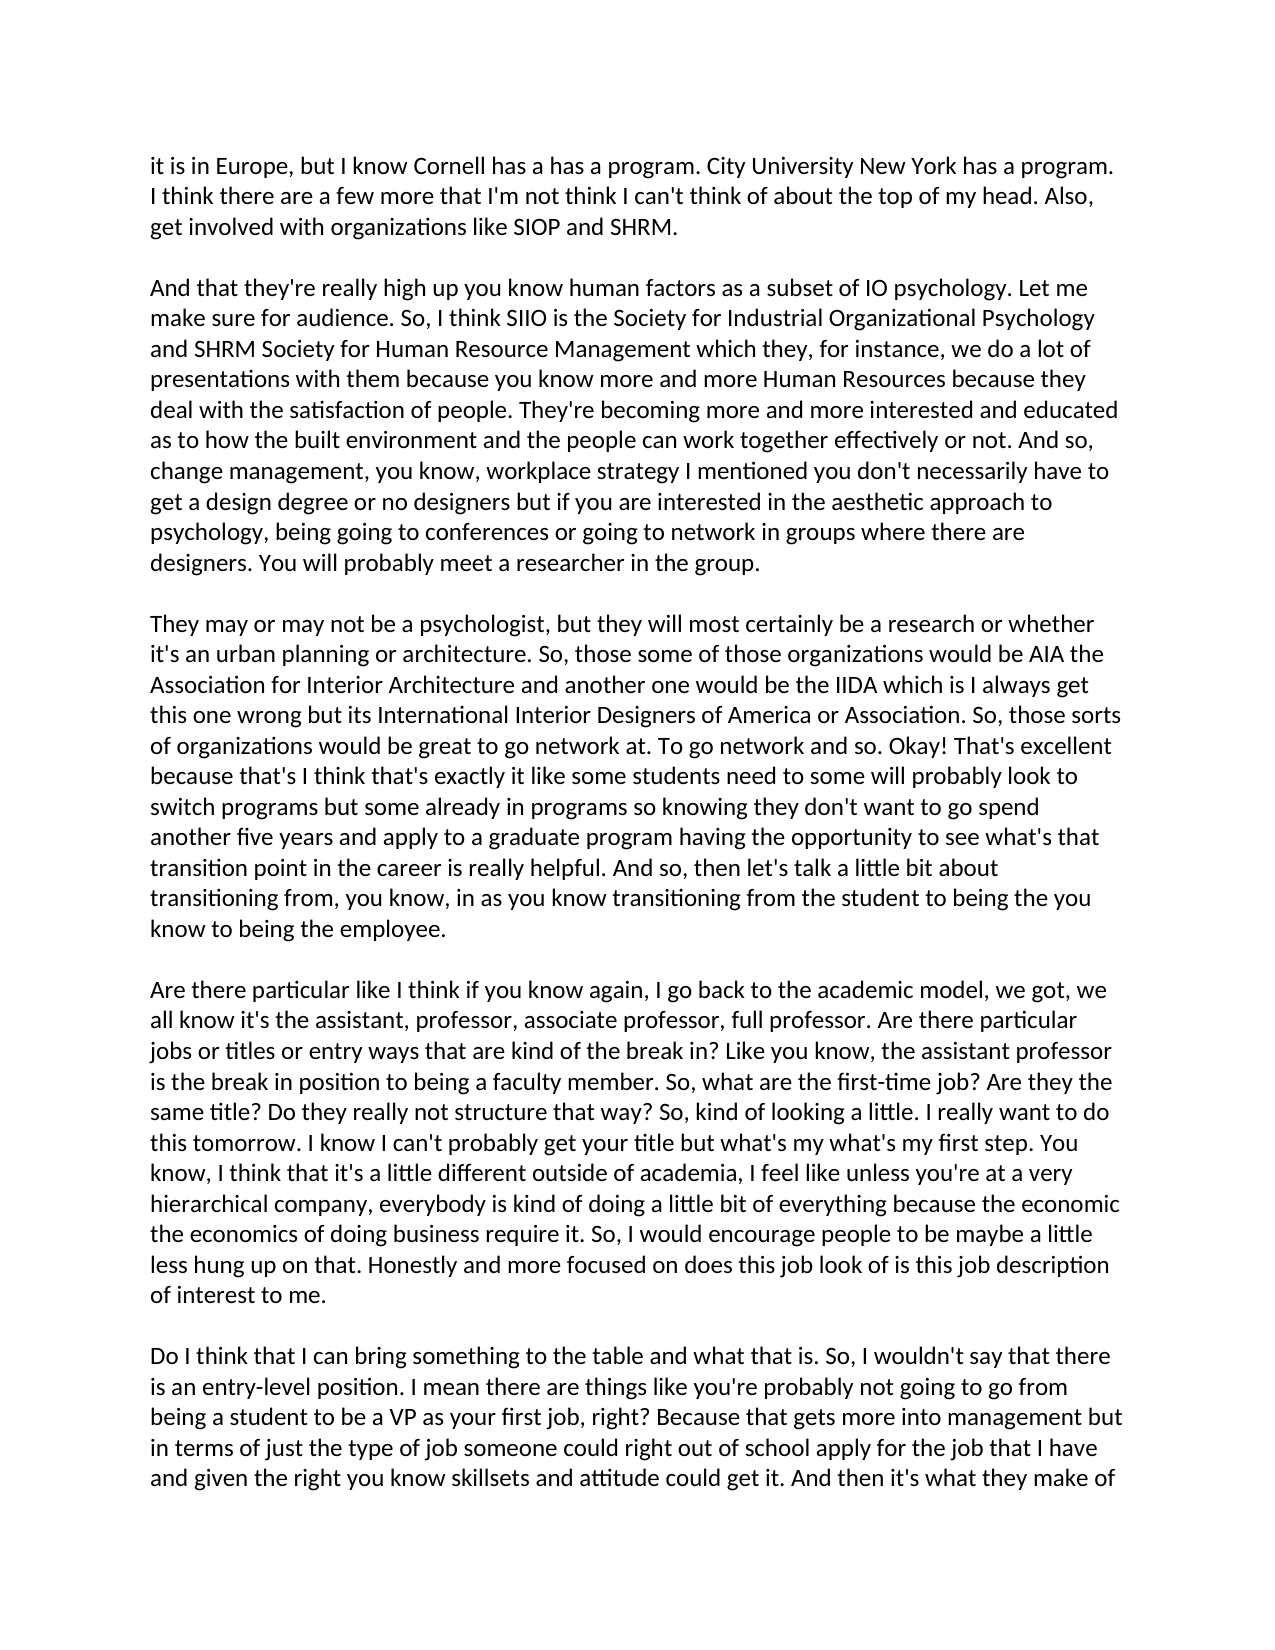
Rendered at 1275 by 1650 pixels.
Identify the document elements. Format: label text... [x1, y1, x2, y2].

text Are there particular like I think if you know again, I go back to the academic model, we got, we all know it's the assistant, professor, associate professor, full professor. Are there particular jobs or titles or entry ways that are kind of the break in? Like you know, the assistant professor is the break in position to being a faculty member. So, what are the first-time job? Are they the same title? Do they really not structure that way? So, kind of looking a little. I really want to do this tomorrow. I know I can't probably get your title but what's my what's my first step. You know, I think that it's a little different outside of academia, I feel like unless you're at a very hierarchical company, everybody is kind of doing a little bit of everything because the economic the economics of doing business require it. So, I would encourage people to be maybe a little less hung up on that. Honestly and more focused on does this job look of is this job description of interest to me. [150, 974, 1125, 1310]
text They may or may not be a psychologist, but they will most certainly be a research or whether it's an urban planning or architecture. So, those some of those organizations would be AIA the Association for Interior Architecture and another one would be the IIDA which is I always get this one wrong but its International Interior Designers of America or Association. So, those sorts of organizations would be great to go network at. To go network and so. Okay! That's excellent because that's I think that's exactly it like some students need to some will probably look to switch programs but some already in programs so knowing they don't want to go spend another five years and apply to a graduate program having the opportunity to see what's that transition point in the career is really helpful. And so, then let's talk a little bit about transitioning from, you know, in as you know transitioning from the student to being the you know to being the employee. [150, 608, 1125, 943]
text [150, 1340, 1125, 1493]
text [150, 150, 1125, 242]
text And that they're really high up you know human factors as a subset of IO psychology. Let me make sure for audience. So, I think SIIO is the Society for Industrial Organizational Psychology and SHRM Society for Human Resource Management which they, for instance, we do a lot of presentations with them because you know more and more Human Resources because they deal with the satisfaction of people. They're becoming more and more interested and educated as to how the built environment and the people can work together effectively or not. And so, change management, you know, workplace strategy I mentioned you don't necessarily have to get a design degree or no designers but if you are interested in the aesthetic approach to psychology, being going to conferences or going to network in groups where there are designers. You will probably meet a researcher in the group. [150, 272, 1125, 577]
